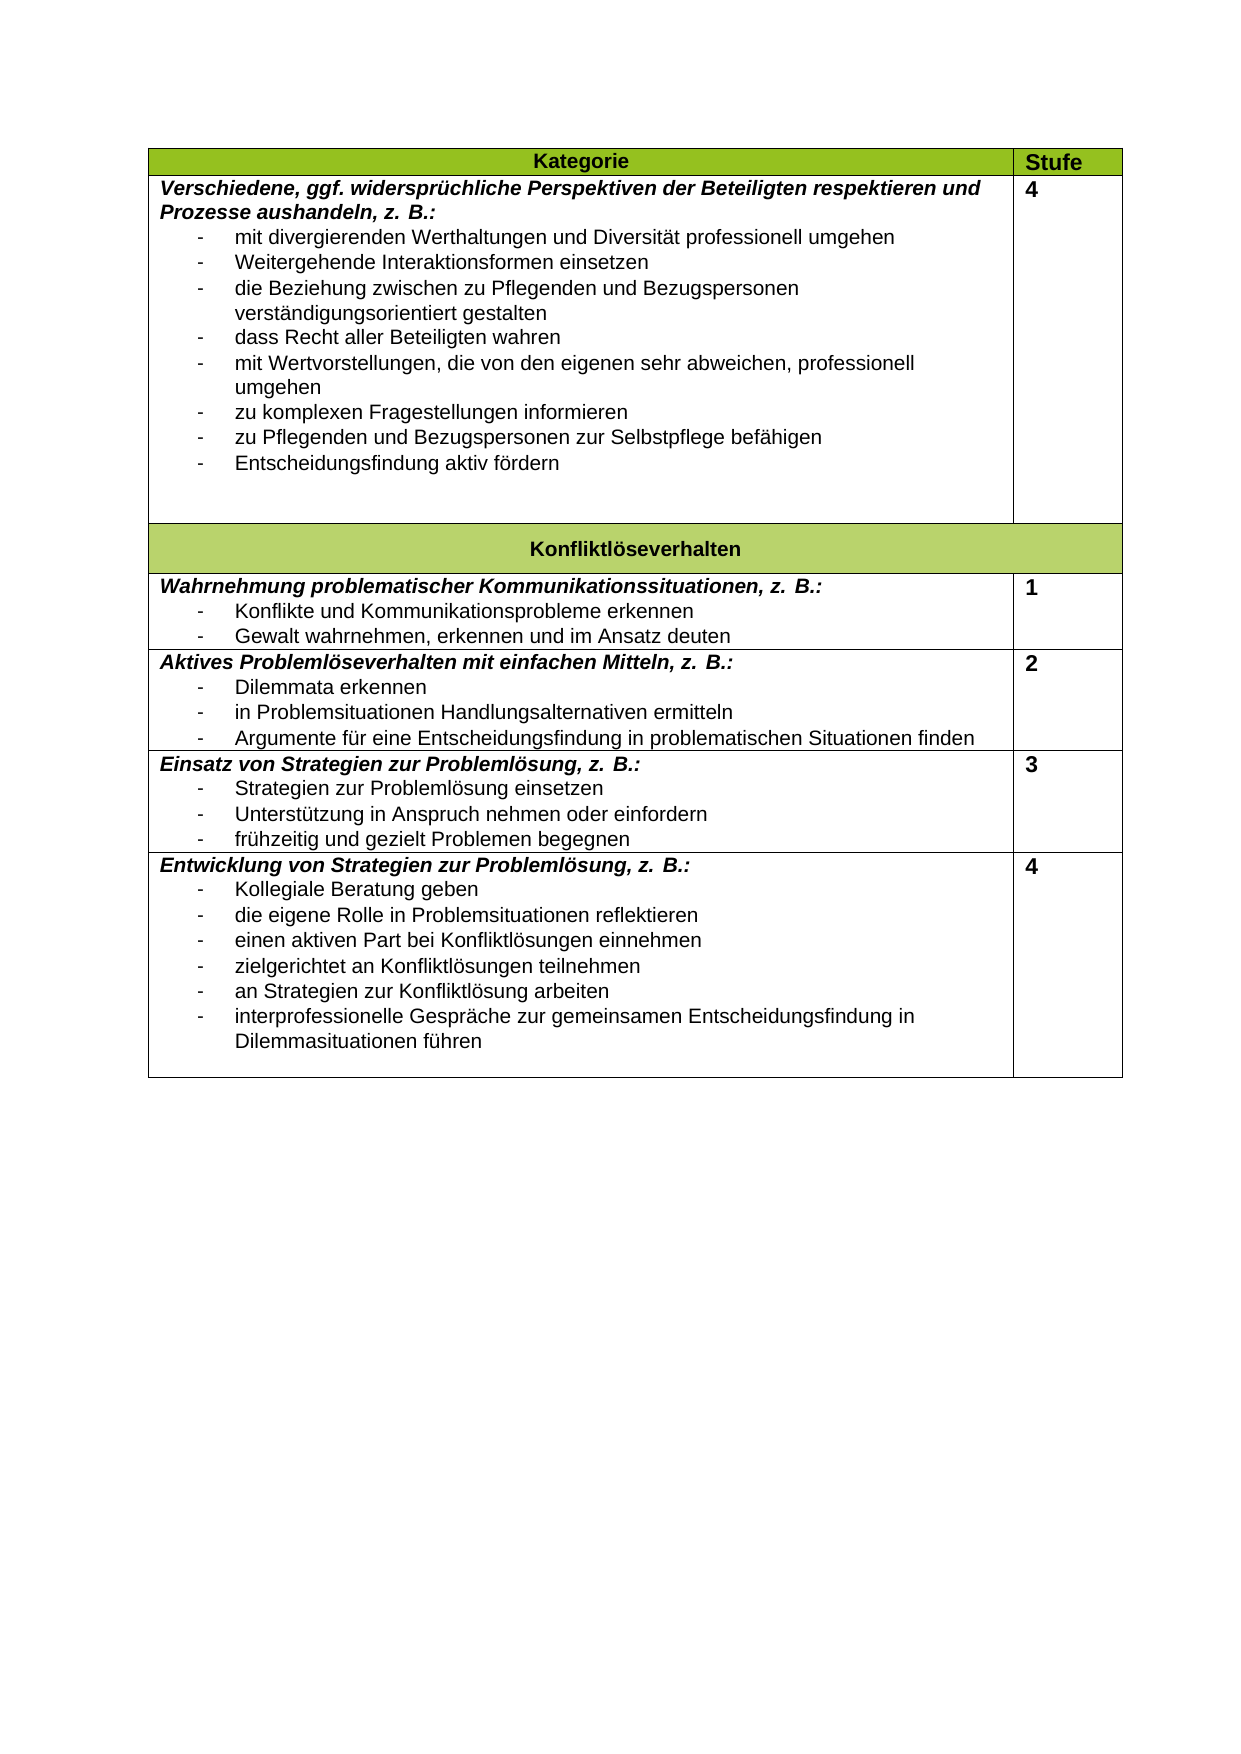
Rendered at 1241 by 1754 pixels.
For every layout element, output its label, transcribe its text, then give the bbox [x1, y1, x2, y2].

table_cell 4 [1014, 176, 1122, 523]
table_cell 4 [1014, 853, 1122, 1077]
table_cell Entwicklung von Strategien zur Problemlösung, z. B.: Kollegiale Beratung geben die eigene Rolle in Problemsituationen reflektieren einen aktiven Part bei Konfliktlösungen einnehmen zielgerichtet an Konfliktlösungen teilnehmen an Strategien zur Konfliktlösung arbeiten interprofessionelle Gespräche zur gemeinsamen Entscheidungsfindung in Dilemmasituationen führen [149, 853, 1013, 1077]
table_cell 1 [1014, 574, 1122, 649]
table_cell Aktives Problemlöseverhalten mit einfachen Mitteln, z. B.: Dilemmata erkennen in Problemsituationen Handlungsalternativen ermitteln Argumente für eine Entscheidungsfindung in problematischen Situationen finden [149, 650, 1013, 750]
table_cell Wahrnehmung problematischer Kommunikationssituationen, z. B.: Konflikte und Kommunikationsprobleme erkennen Gewalt wahrnehmen, erkennen und im Ansatz deuten [149, 574, 1013, 649]
table_header Stufe [1014, 149, 1122, 175]
table_cell Einsatz von Strategien zur Problemlösung, z. B.: Strategien zur Problemlösung einsetzen Unterstützung in Anspruch nehmen oder einfordern frühzeitig und gezielt Problemen begegnen [149, 751, 1013, 852]
table_cell Verschiedene, ggf. widersprüchliche Perspektiven der Beteiligten respektieren und Prozesse aushandeln, z. B.: mit divergierenden Werthaltungen und Diversität professionell umgehen Weitergehende Interaktionsformen einsetzen die Beziehung zwischen zu Pflegenden und Bezugspersonen verständigungsorientiert gestalten dass Recht aller Beteiligten wahren mit Wertvorstellungen, die von den eigenen sehr abweichen, professionell umgehen zu komplexen Fragestellungen informieren zu Pflegenden und Bezugspersonen zur Selbstpflege befähigen Entscheidungsfindung aktiv fördern [149, 176, 1013, 523]
table_header Kategorie [149, 149, 1013, 175]
table_cell Konfliktlöseverhalten [149, 524, 1122, 573]
table_cell 3 [1014, 751, 1122, 852]
table_cell 2 [1014, 650, 1122, 750]
